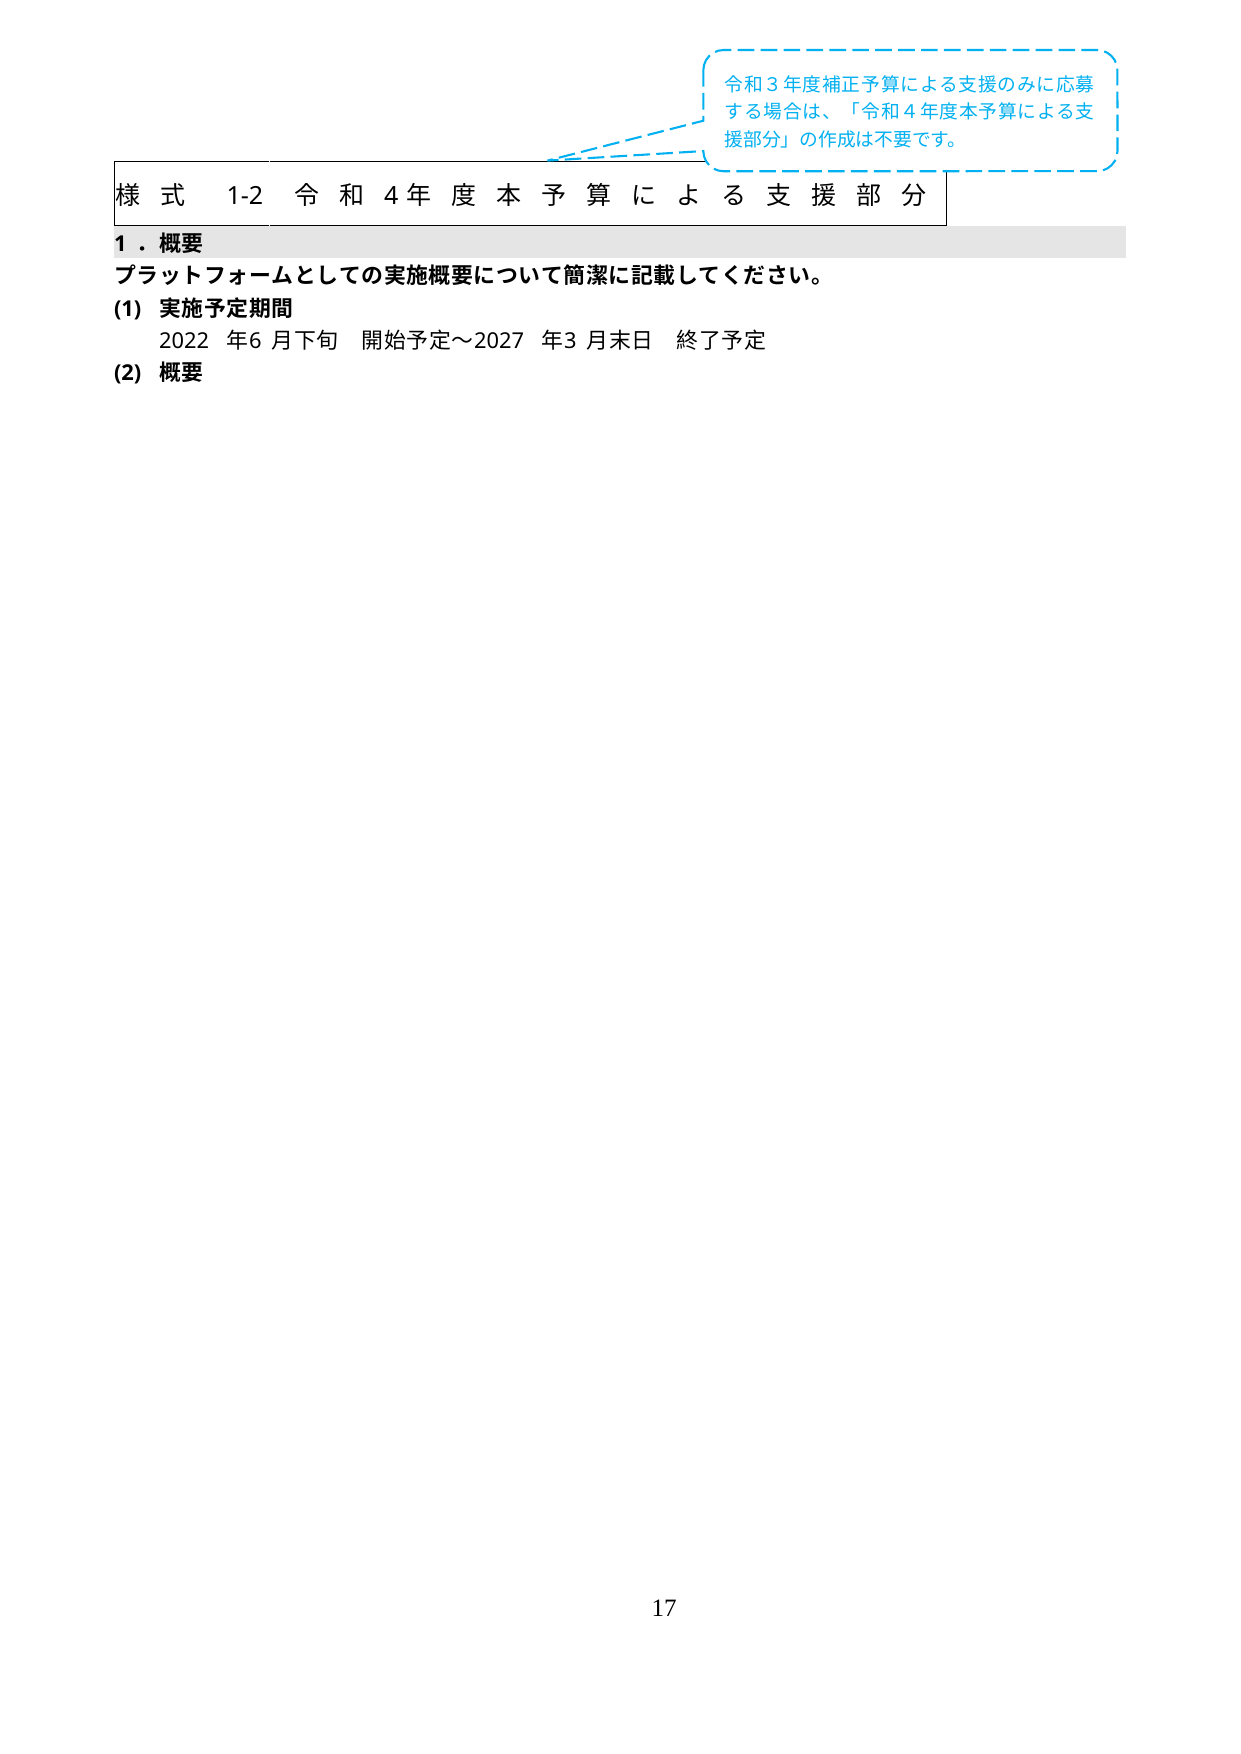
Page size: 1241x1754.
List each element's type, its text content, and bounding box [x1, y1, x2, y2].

subtitle 1．概要 [114, 226, 1126, 258]
text 様式1-2 令和4年度本予算による支援部分 [115, 162, 946, 225]
text 様式1-2 令和4年度本予算による支援部分 [947, 161, 1126, 226]
subtitle (2)概要 [114, 355, 1126, 387]
text プラットフォームとしての実施概要について簡潔に記載してください。 [114, 258, 1126, 290]
text 2022年6月下旬 開始予定～2027年3月末日 終了予定 [133, 323, 1126, 355]
subtitle (1)実施予定期間 [114, 290, 1126, 323]
